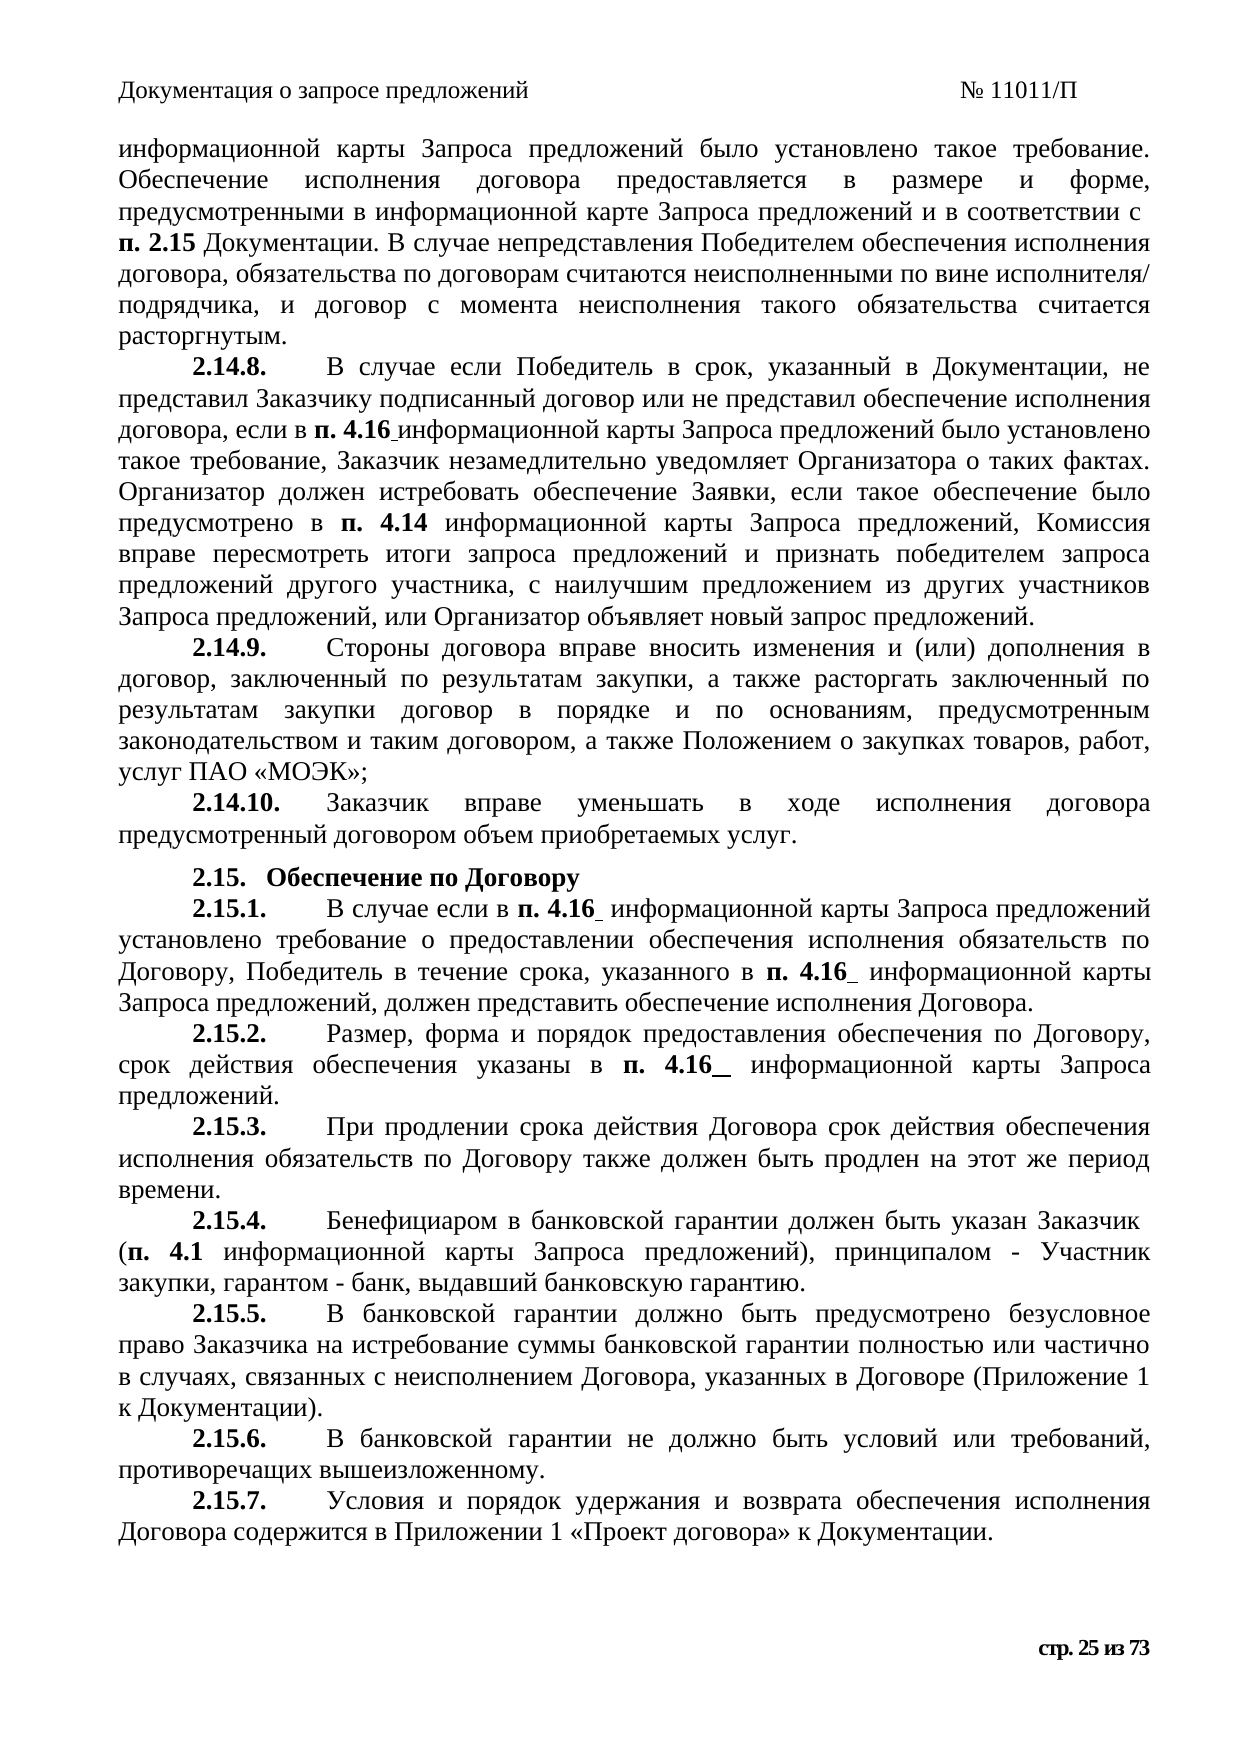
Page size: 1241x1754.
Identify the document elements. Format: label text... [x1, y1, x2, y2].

text В случае если Победитель в срок, указанный в Документации, не представил Заказчику подписанный договор или не представил обеспечение исполнения договора, если в п. 4.16 информационной карты Запроса предложений было установлено такое требование, Заказчик незамедлительно уведомляет Организатора о таких фактах. Организатор должен истребовать обеспечение Заявки, если такое обеспечение было предусмотрено в п. 4.14 информационной карты Запроса предложений, Комиссия вправе пересмотреть итоги запроса предложений и признать победителем запроса предложений другого участника, с наилучшим предложением из других участников Запроса предложений, или Организатор объявляет новый запрос предложений. [118, 351, 1152, 631]
text Стороны договора вправе вносить изменения и (или) дополнения в договор, заключенный по результатам закупки, а также расторгать заключенный по результатам закупки договор в порядке и по основаниям, предусмотренным законодательством и таким договором, а также Положением о закупках товаров, работ, услуг ПАО «МОЭК»; [118, 631, 1152, 787]
text Размер, форма и порядок предоставления обеспечения по Договору, срок действия обеспечения указаны в п. 4.16 информационной карты Запроса предложений. [118, 1017, 1152, 1111]
text При продлении срока действия Договора срок действия обеспечения исполнения обязательств по Договору также должен быть продлен на этот же период времени. [118, 1111, 1152, 1204]
text В банковской гарантии должно быть предусмотрено безусловное право Заказчика на истребование суммы банковской гарантии полностью или частично в случаях, связанных с неисполнением Договора, указанных в Договоре (Приложение 1 к Документации). [118, 1297, 1152, 1422]
text В банковской гарантии не должно быть условий или требований, противоречащих вышеизложенному. [118, 1422, 1152, 1484]
text Заказчик вправе уменьшать в ходе исполнения договора предусмотренный договором объем приобретаемых услуг. [118, 787, 1152, 849]
text Бенефициаром в банковской гарантии должен быть указан Заказчик (п. 4.1 информационной карты Запроса предложений), принципалом - Участник закупки, гарантом - банк, выдавший банковскую гарантию. [118, 1204, 1152, 1297]
text Обеспечение по Договору [118, 861, 1152, 892]
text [118, 132, 1152, 351]
text В случае если в п. 4.16 информационной карты Запроса предложений установлено требование о предоставлении обеспечения исполнения обязательств по Договору, Победитель в течение срока, указанного в п. 4.16 информационной карты Запроса предложений, должен представить обеспечение исполнения Договора. [118, 892, 1152, 1017]
text Условия и порядок удержания и возврата обеспечения исполнения Договора содержится в Приложении 1 «Проект договора» к Документации. [118, 1484, 1152, 1547]
